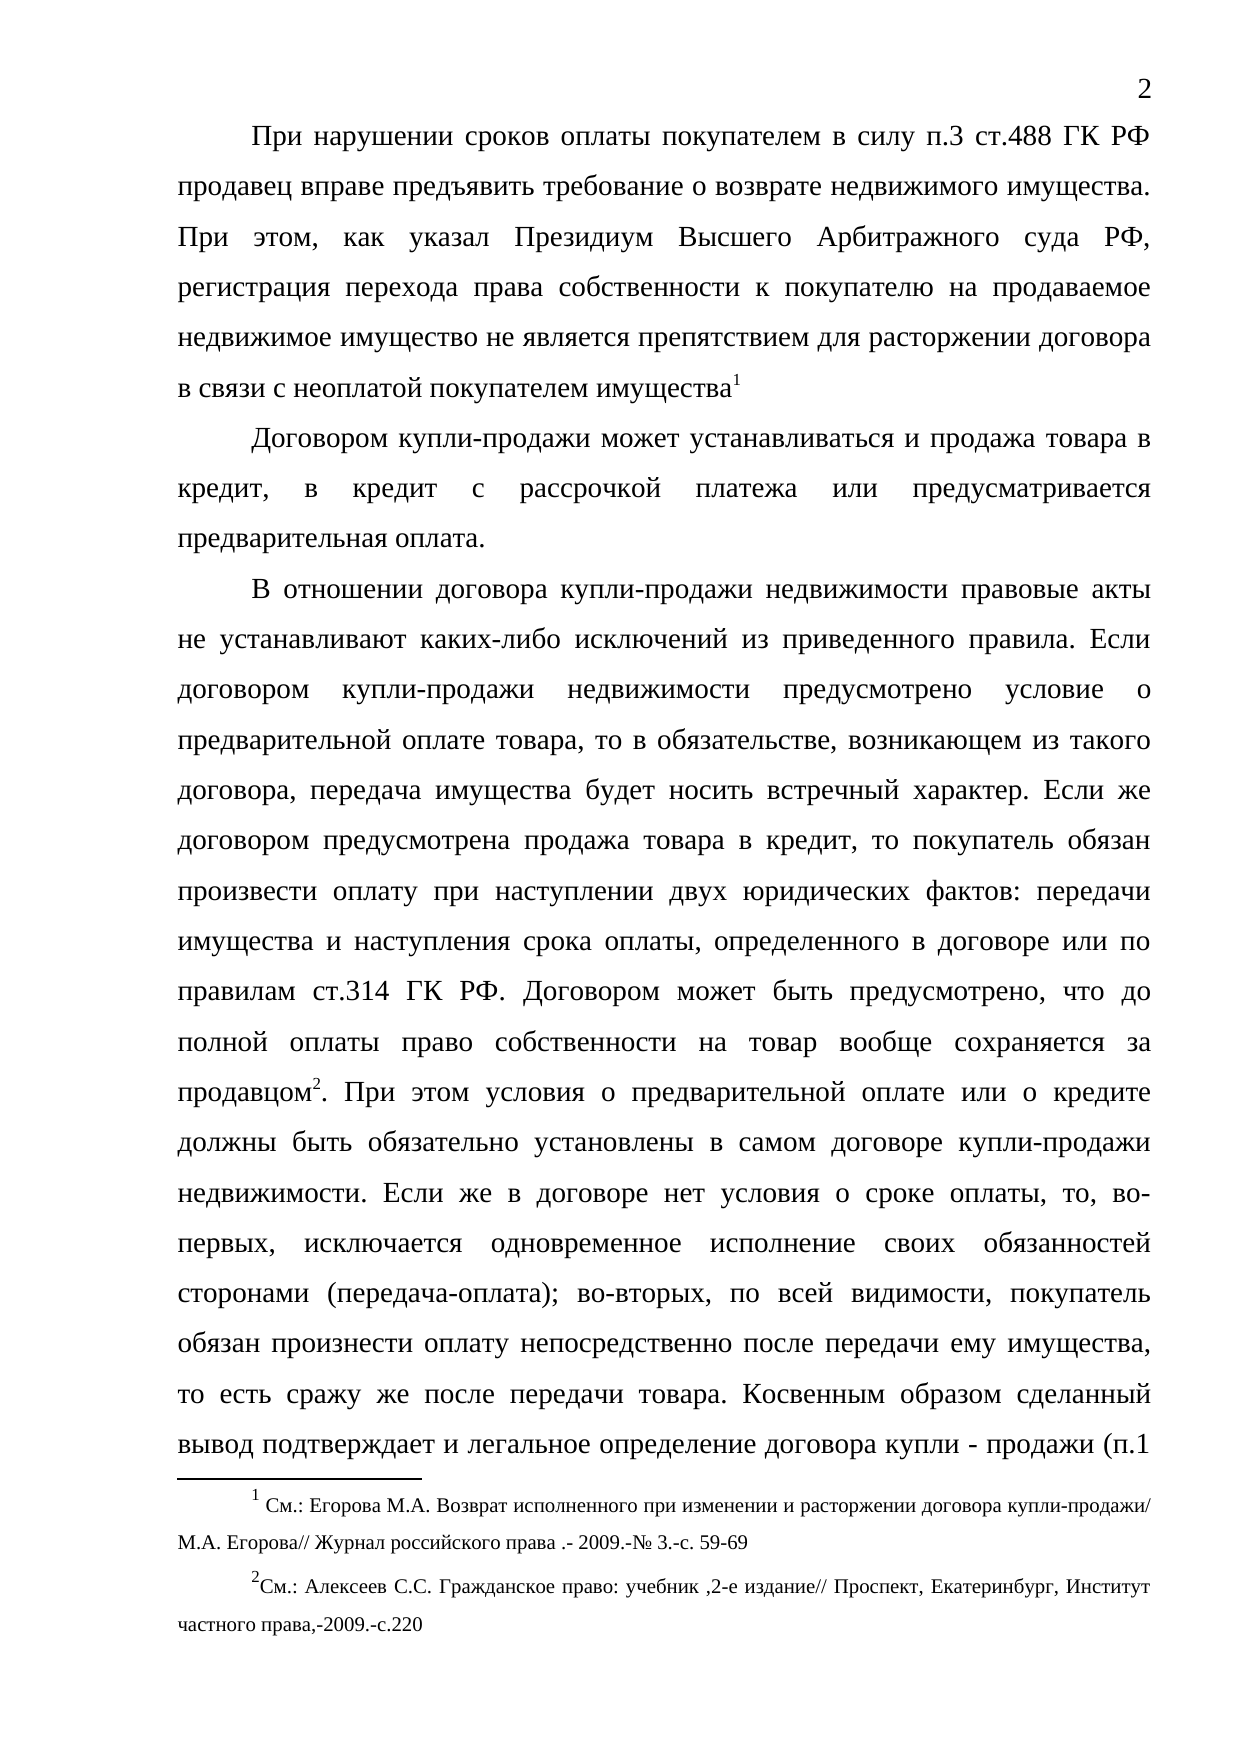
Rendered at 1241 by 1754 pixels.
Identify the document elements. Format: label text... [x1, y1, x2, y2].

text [177, 571, 1152, 1460]
text Договором купли-продажи может устанавливаться и продажа товара в кредит, в кредит с рассрочкой платежа или предусматривается предварительная оплата. [177, 420, 1152, 554]
text При нарушении сроков оплаты покупателем в силу п.3 ст.488 ГК РФ продавец вправе предъявить требование о возврате недвижимого имущества. При этом, как указал Президиум Высшего Арбитражного суда РФ, регистрация перехода права собственности к покупателю на продаваемое недвижимое имущество не является препятствием для расторжении договора в связи с неоплатой покупателем имущества [177, 118, 1152, 403]
